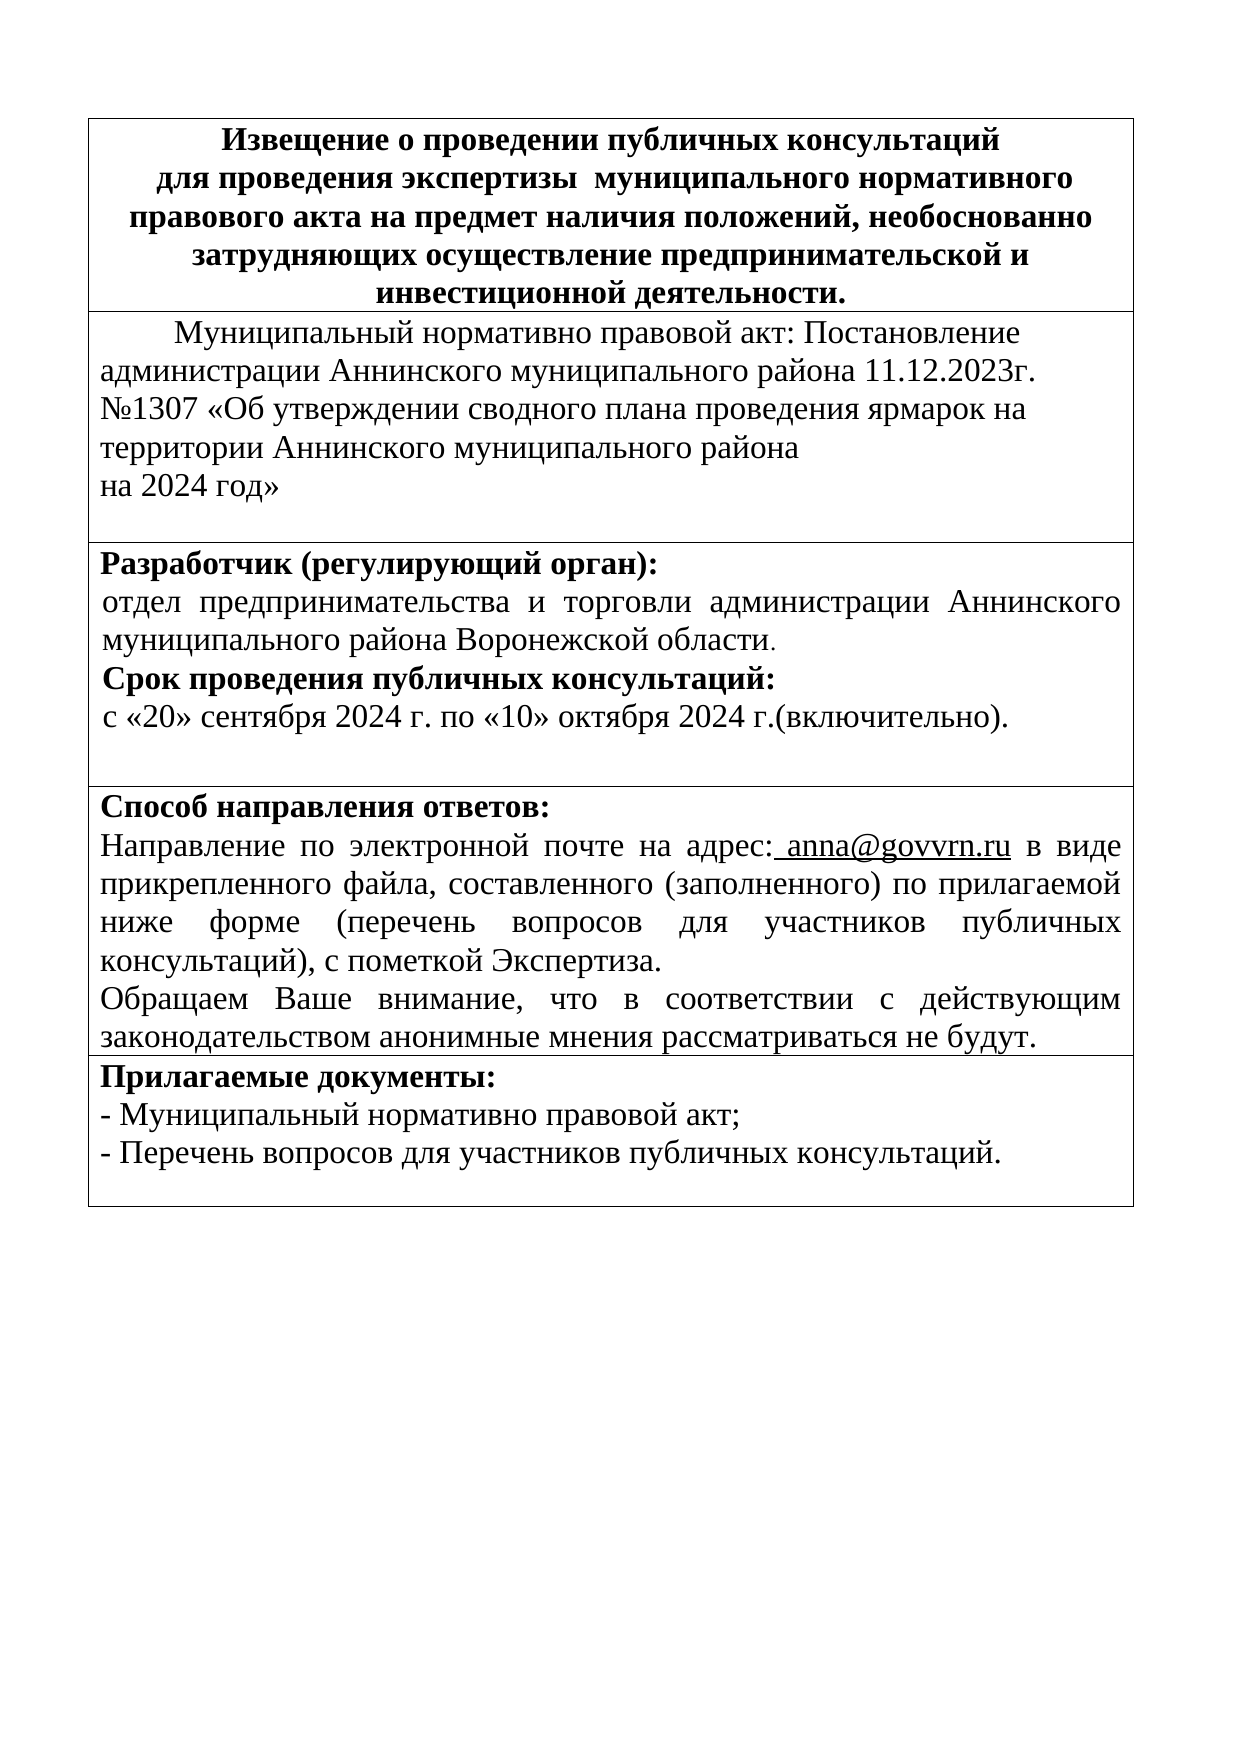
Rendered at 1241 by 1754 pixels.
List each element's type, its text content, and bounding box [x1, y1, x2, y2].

table_cell Муниципальный нормативно правовой акт: Постановление администрации Аннинского муниципального района 11.12.2023г. №1307 «Об утверждении сводного плана проведения ярмарок на территории Аннинского муниципального района на 2024 год» [89, 312, 1133, 542]
table_cell Разработчик (регулирующий орган): отдел предпринимательства и торговли администрации Аннинского муниципального района Воронежской области. Срок проведения публичных консультаций: с «20» сентября 2024 г. по «10» октября 2024 г.(включительно). [89, 543, 1133, 786]
table_cell Прилагаемые документы: - Муниципальный нормативно правовой акт; - Перечень вопросов для участников публичных консультаций. [89, 1056, 1133, 1206]
table_cell Способ направления ответов: Направление по электронной почте на адрес: anna@govvrn.ru в виде прикрепленного файла, составленного (заполненного) по прилагаемой ниже форме (перечень вопросов для участников публичных консультаций), с пометкой Экспертиза. Обращаем Ваше внимание, что в соответствии с действующим законодательством анонимные мнения рассматриваться не будут. [89, 787, 1133, 1055]
table_header Извещение о проведении публичных консультаций для проведения экспертизы муниципального нормативного правового акта на предмет наличия положений, необоснованно затрудняющих осуществление предпринимательской и инвестиционной деятельности. [89, 119, 1133, 311]
